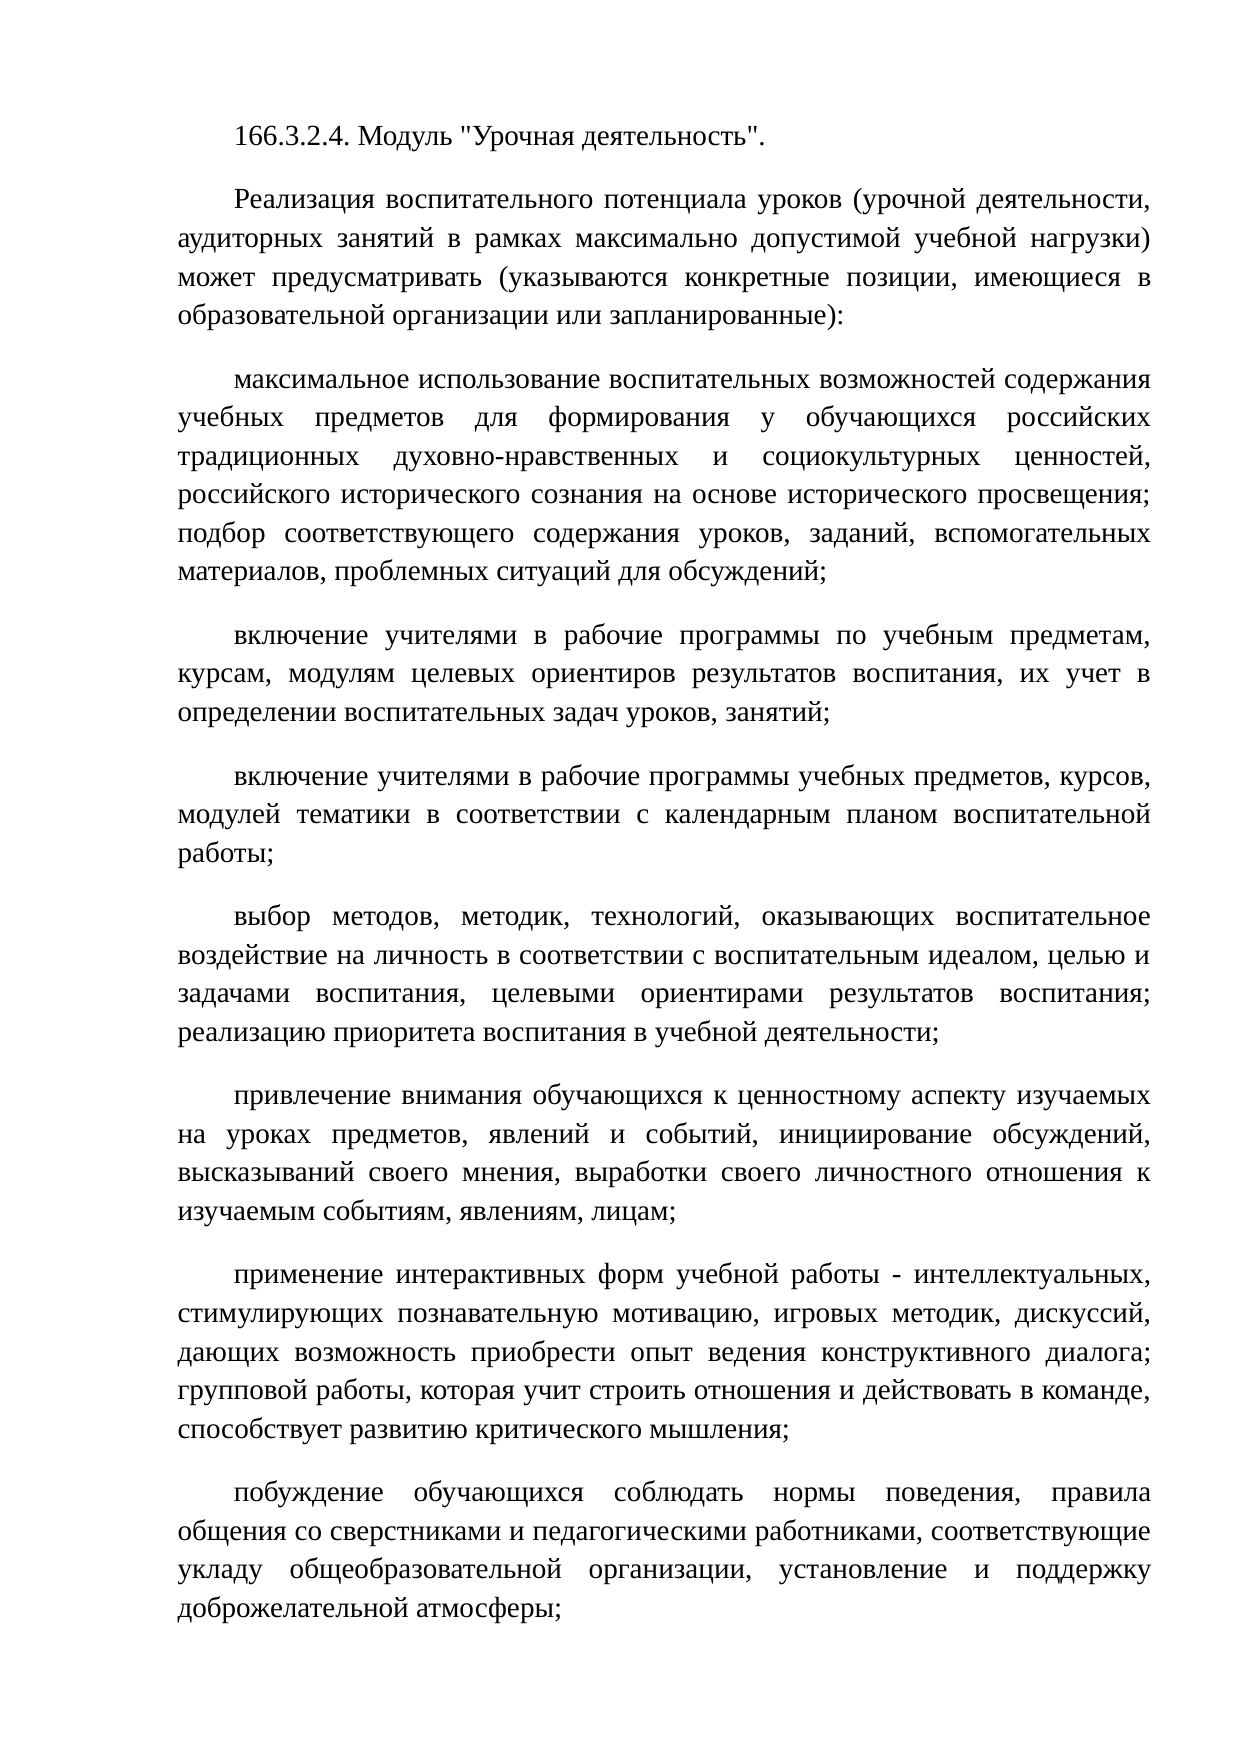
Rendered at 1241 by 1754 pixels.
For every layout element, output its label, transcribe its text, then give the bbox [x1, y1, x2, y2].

text 166.3.2.4. Модуль "Урочная деятельность". [177, 118, 1152, 152]
text выбор методов, методик, технологий, оказывающих воспитательное воздействие на личность в соответствии с воспитательным идеалом, целью и задачами воспитания, целевыми ориентирами результатов воспитания; реализацию приоритета воспитания в учебной деятельности; [177, 898, 1152, 1047]
text максимальное использование воспитательных возможностей содержания учебных предметов для формирования у обучающихся российских традиционных духовно-нравственных и социокультурных ценностей, российского исторического сознания на основе исторического просвещения; подбор соответствующего содержания уроков, заданий, вспомогательных материалов, проблемных ситуаций для обсуждений; [177, 361, 1152, 587]
text привлечение внимания обучающихся к ценностному аспекту изучаемых на уроках предметов, явлений и событий, инициирование обсуждений, высказываний своего мнения, выработки своего личностного отношения к изучаемым событиям, явлениям, лицам; [177, 1077, 1152, 1227]
text побуждение обучающихся соблюдать нормы поведения, правила общения со сверстниками и педагогическими работниками, соответствующие укладу общеобразовательной организации, установление и поддержку доброжелательной атмосферы; [177, 1474, 1152, 1623]
text включение учителями в рабочие программы учебных предметов, курсов, модулей тематики в соответствии с календарным планом воспитательной работы; [177, 758, 1152, 868]
text включение учителями в рабочие программы по учебным предметам, курсам, модулям целевых ориентиров результатов воспитания, их учет в определении воспитательных задач уроков, занятий; [177, 617, 1152, 728]
text применение интерактивных форм учебной работы - интеллектуальных, стимулирующих познавательную мотивацию, игровых методик, дискуссий, дающих возможность приобрести опыт ведения конструктивного диалога; групповой работы, которая учит строить отношения и действовать в команде, способствует развитию критического мышления; [177, 1257, 1152, 1444]
text Реализация воспитательного потенциала уроков (урочной деятельности, аудиторных занятий в рамках максимально допустимой учебной нагрузки) может предусматривать (указываются конкретные позиции, имеющиеся в образовательной организации или запланированные): [177, 182, 1152, 331]
